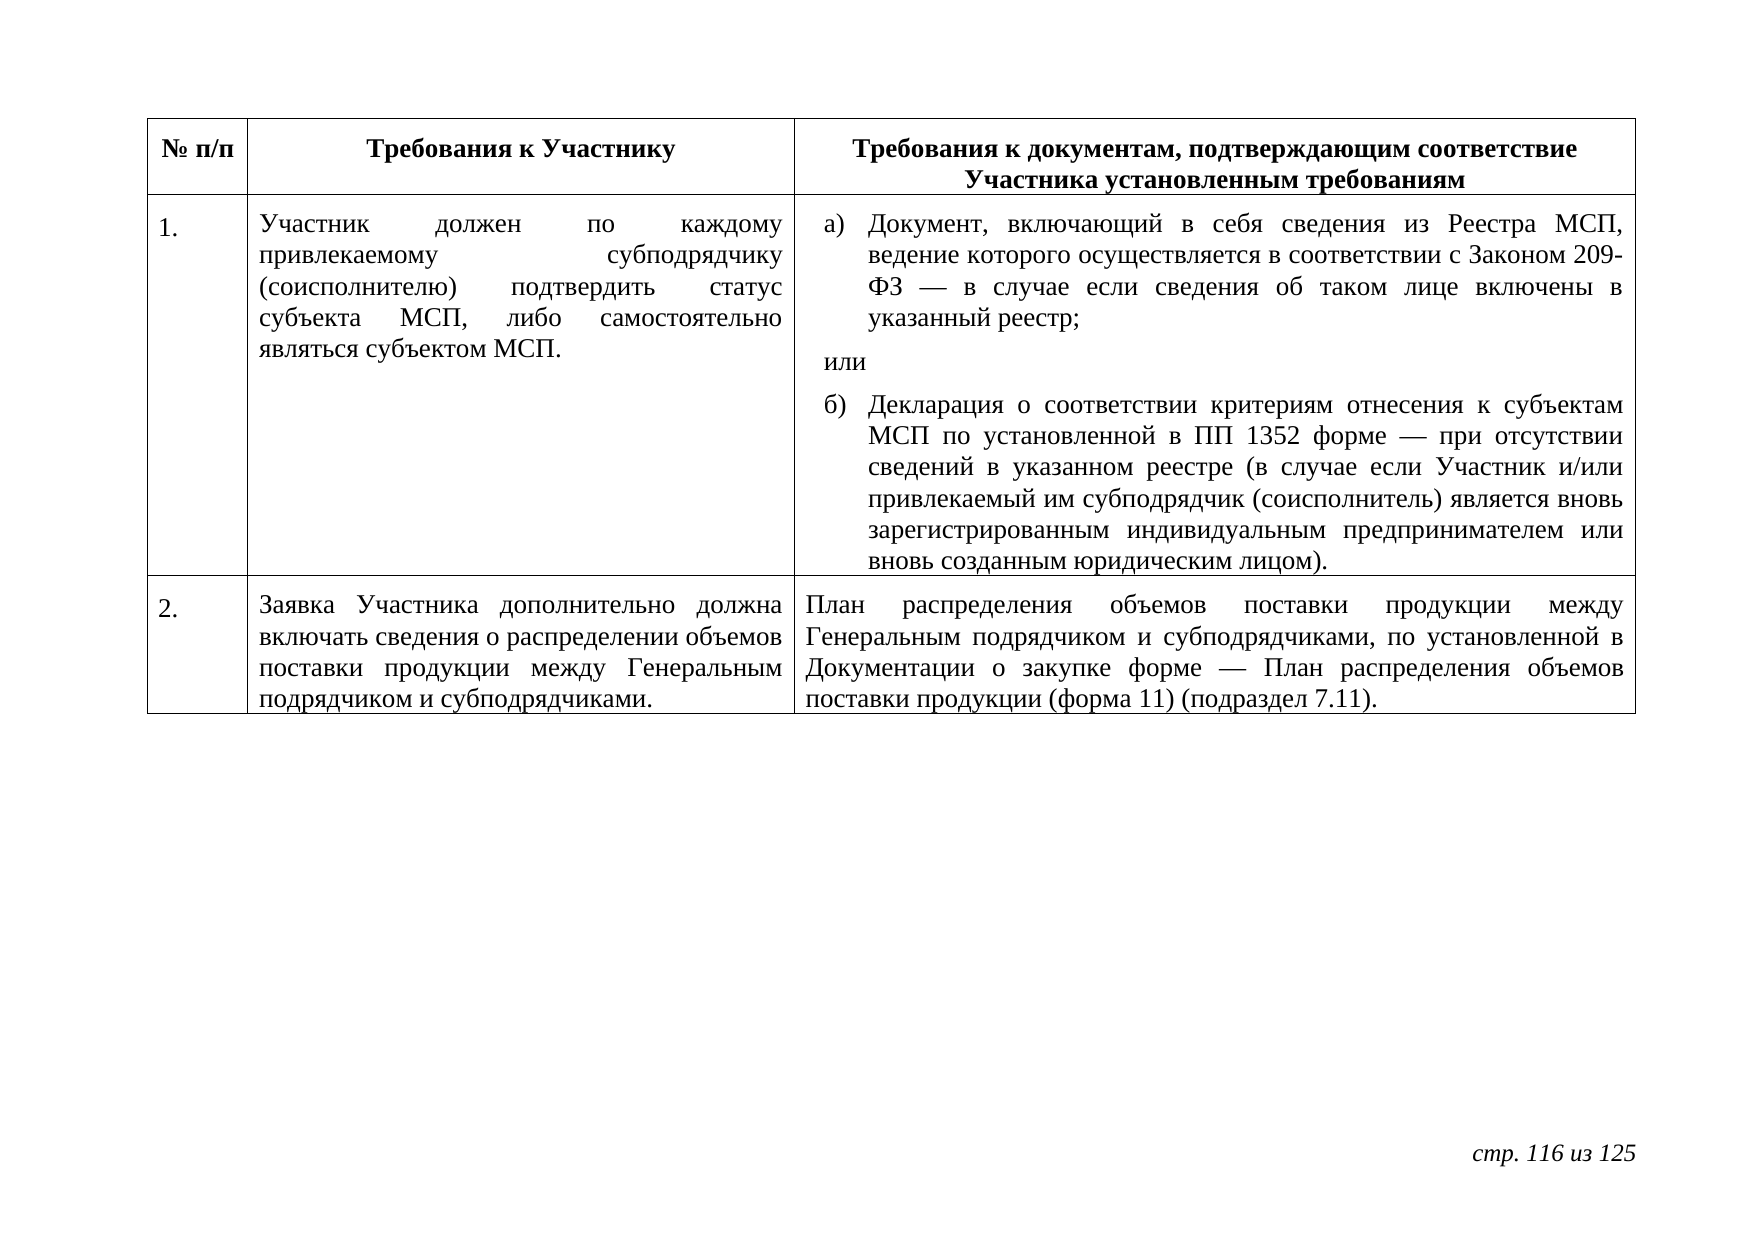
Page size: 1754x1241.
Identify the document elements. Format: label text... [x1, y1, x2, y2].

table_cell Заявка Участника дополнительно должна включать сведения о распределении объемов поставки продукции между Генеральным подрядчиком и субподрядчиками. [248, 576, 794, 713]
table_cell Документ, включающий в себя сведения из Реестра МСП, ведение которого осуществляется в соответствии с Законом 209-ФЗ — в случае если сведения об таком лице включены в указанный реестр; или Декларация о соответствии критериям отнесения к субъектам МСП по установленной в ПП 1352 форме — при отсутствии сведений в указанном реестре (в случае если Участник и/или привлекаемый им субподрядчик (соисполнитель) является вновь зарегистрированным индивидуальным предпринимателем или вновь созданным юридическим лицом). [795, 195, 1635, 575]
table_cell Участник должен по каждому привлекаемому субподрядчику (соисполнителю) подтвердить статус субъекта МСП, либо самостоятельно являться субъектом МСП. [248, 195, 794, 575]
table_cell [148, 576, 247, 713]
table_cell [148, 195, 247, 575]
table_header № п/п [148, 119, 247, 194]
table_cell План распределения объемов поставки продукции между Генеральным подрядчиком и субподрядчиками, по установленной в Документации о закупке форме — План распределения объемов поставки продукции (форма 11) (подраздел 7.11). [795, 576, 1635, 713]
table_header Требования к Участнику [248, 119, 794, 194]
table_header Требования к документам, подтверждающим соответствие Участника установленным требованиям [795, 119, 1635, 194]
